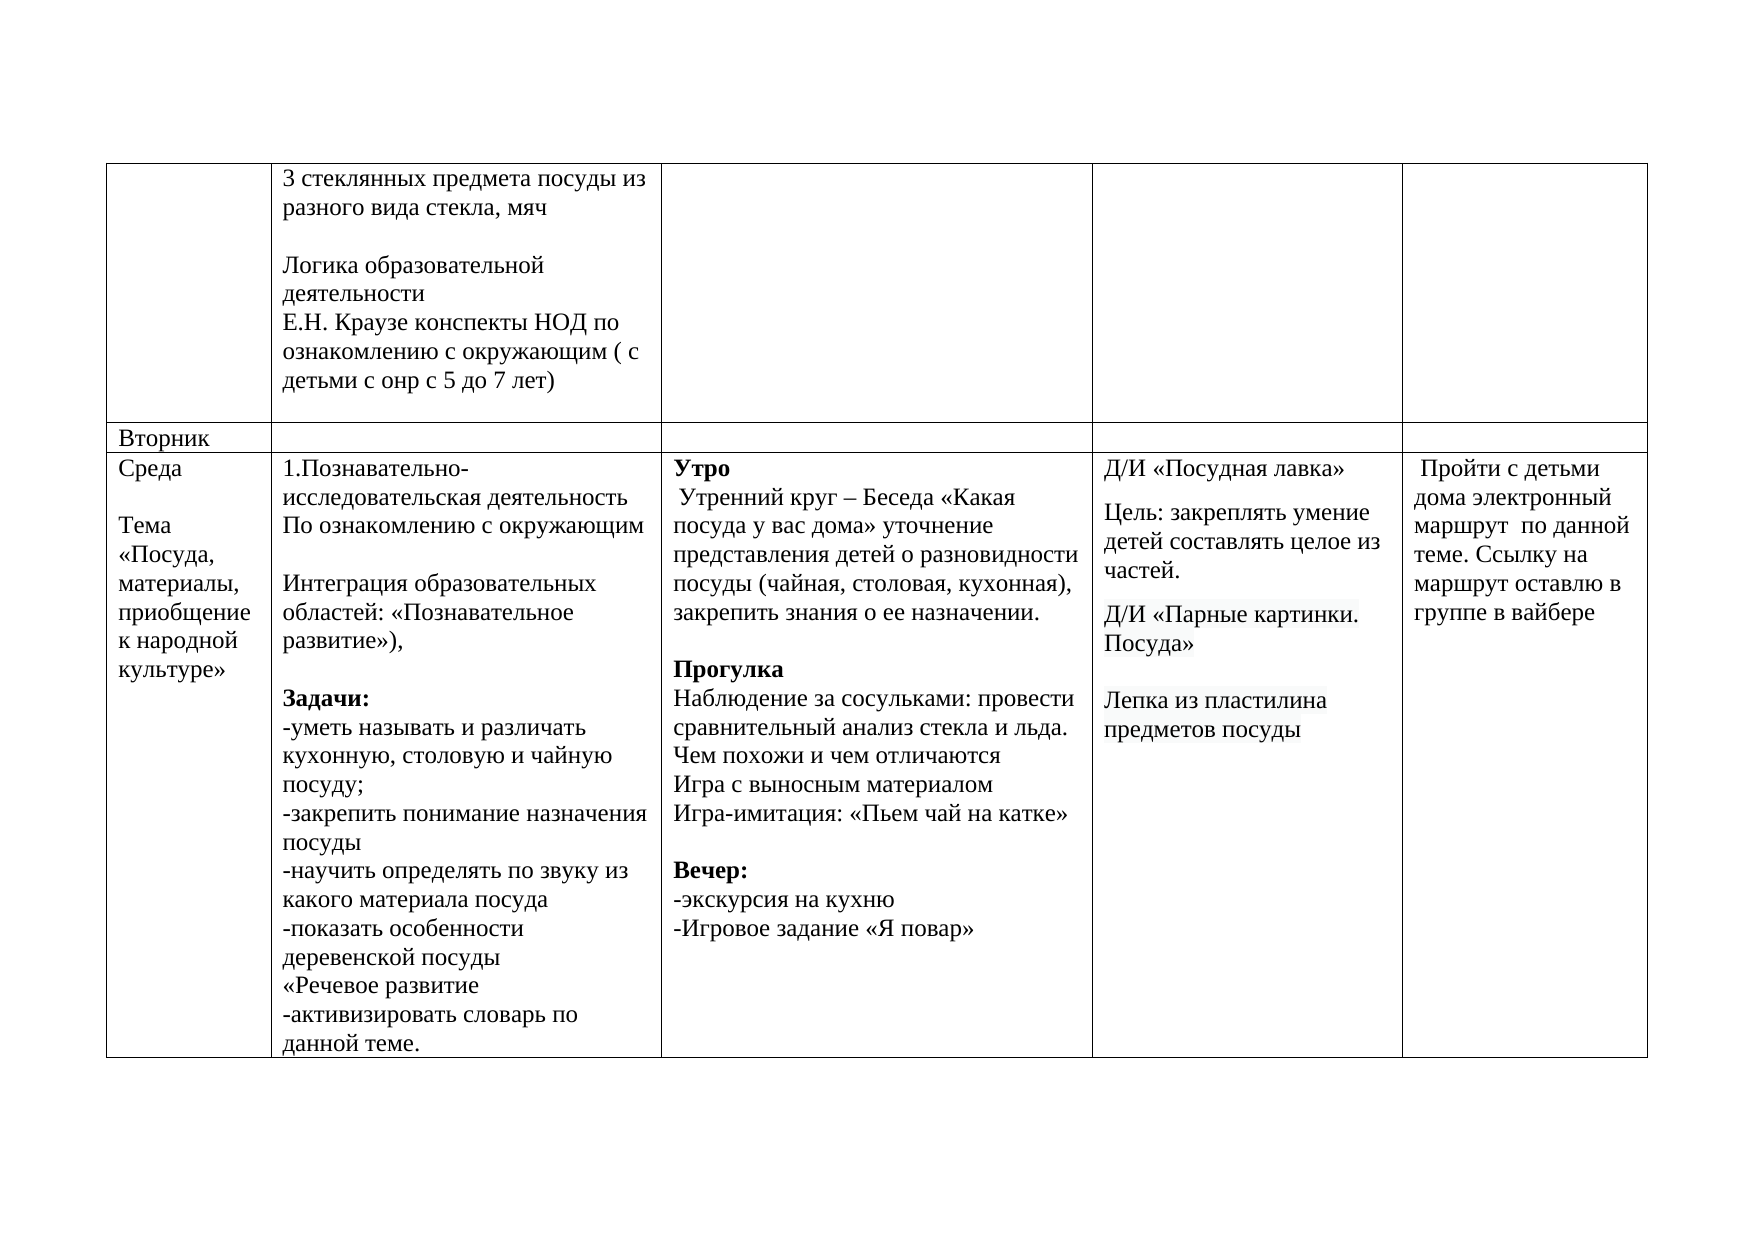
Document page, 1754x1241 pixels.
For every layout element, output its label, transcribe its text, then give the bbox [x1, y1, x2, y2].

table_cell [1403, 453, 1647, 1057]
table_cell [1093, 423, 1402, 452]
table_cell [662, 453, 1092, 1057]
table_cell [107, 453, 271, 1057]
table_cell [1403, 423, 1647, 452]
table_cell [272, 164, 661, 422]
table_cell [1093, 164, 1402, 422]
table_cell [1093, 453, 1402, 1057]
table_cell Вторник [107, 423, 271, 452]
table_cell [662, 423, 1092, 452]
table_cell [272, 423, 661, 452]
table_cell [107, 164, 271, 422]
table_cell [1403, 164, 1647, 422]
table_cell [662, 164, 1092, 422]
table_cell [272, 453, 661, 1057]
